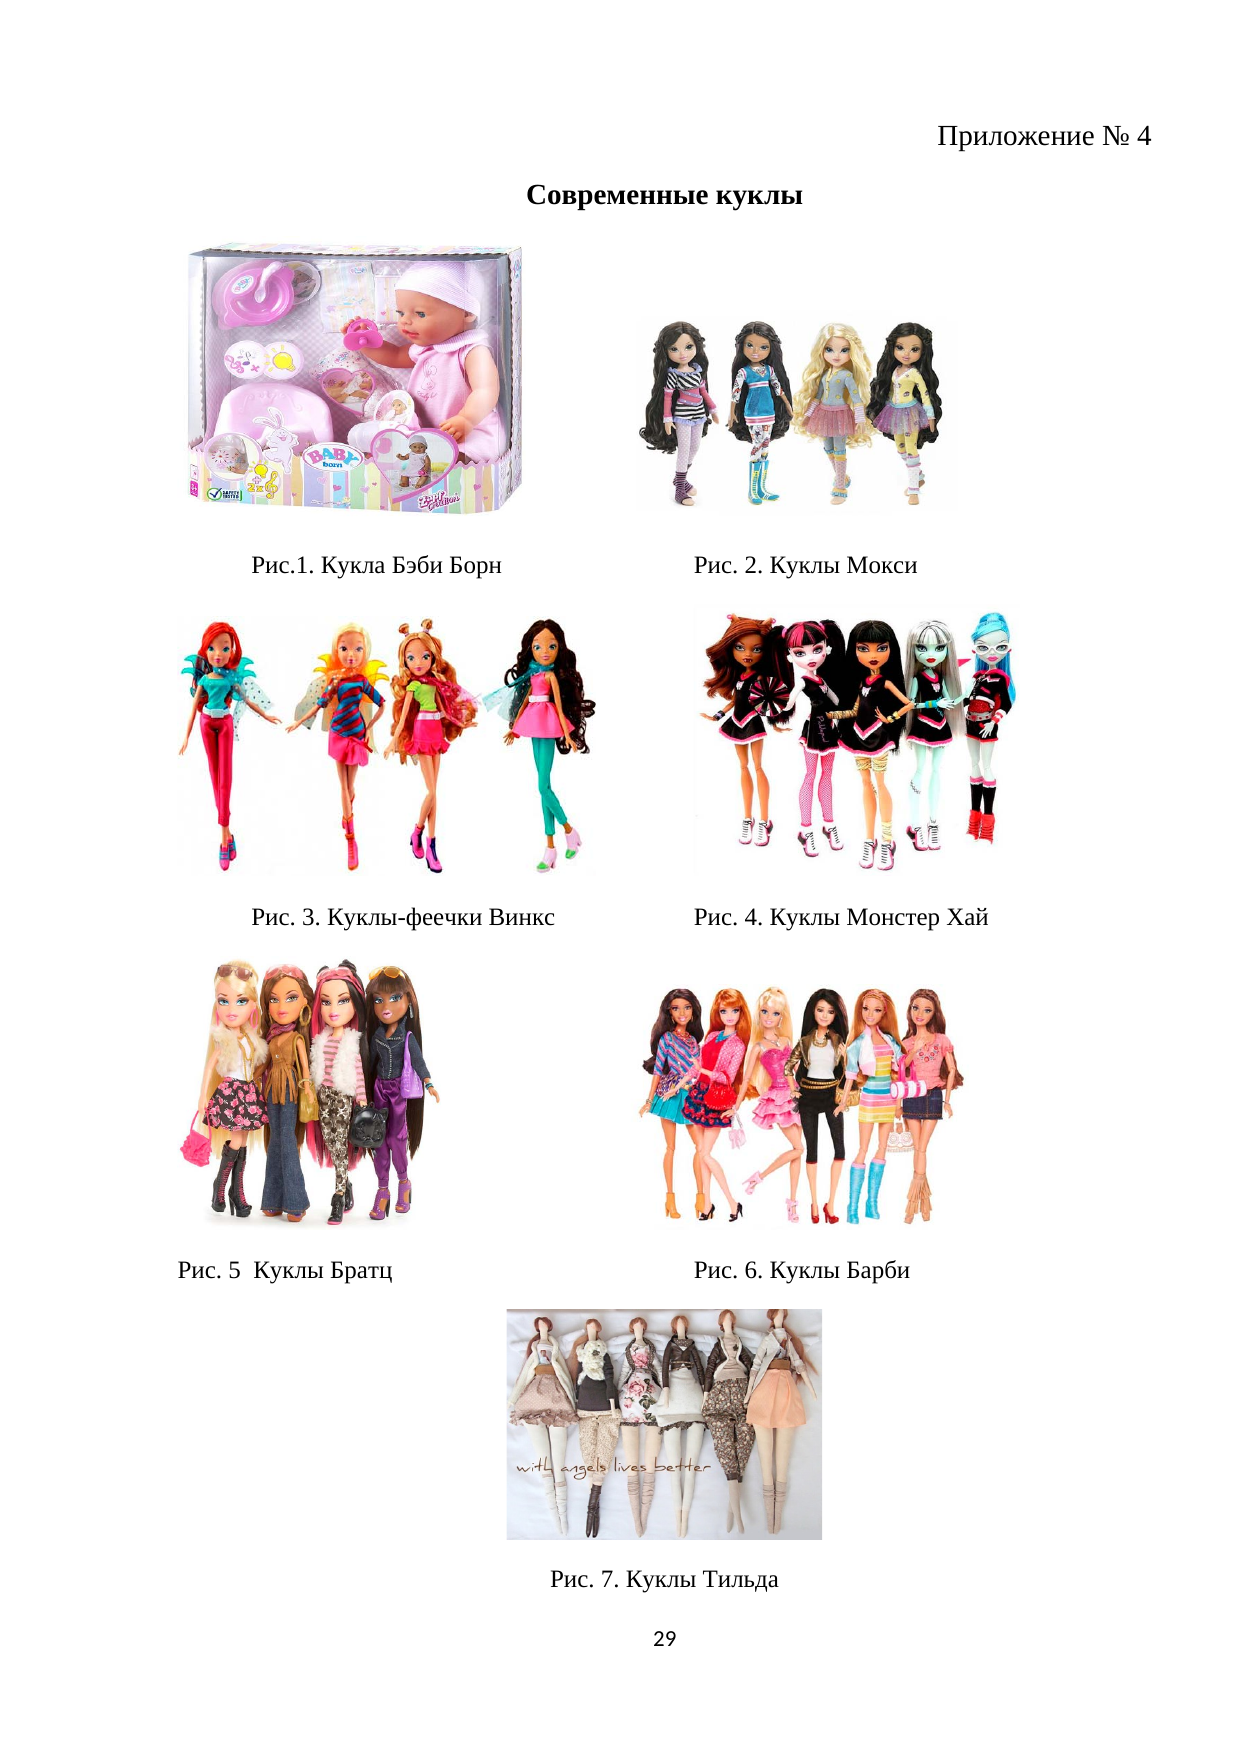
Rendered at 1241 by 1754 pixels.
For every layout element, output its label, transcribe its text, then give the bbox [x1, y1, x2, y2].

picture [619, 301, 965, 525]
text Рис. 5 Куклы Братц Рис. 6. Куклы Барби [177, 1256, 1152, 1284]
picture [619, 984, 983, 1230]
text Рис. 7. Куклы Тильда [177, 1564, 1152, 1593]
text Рис.1. Кукла Бэби Борн Рис. 2. Куклы Мокси [177, 550, 1152, 579]
picture [177, 956, 443, 1230]
text Рис. 3. Куклы-феечки Винкс Рис. 4. Куклы Монстер Хай [177, 902, 1152, 931]
picture [177, 616, 596, 876]
text Приложение № 4 [177, 118, 1152, 152]
picture [177, 236, 526, 525]
picture [693, 604, 1020, 876]
text Современные куклы [177, 177, 1152, 211]
picture [506, 1309, 823, 1540]
